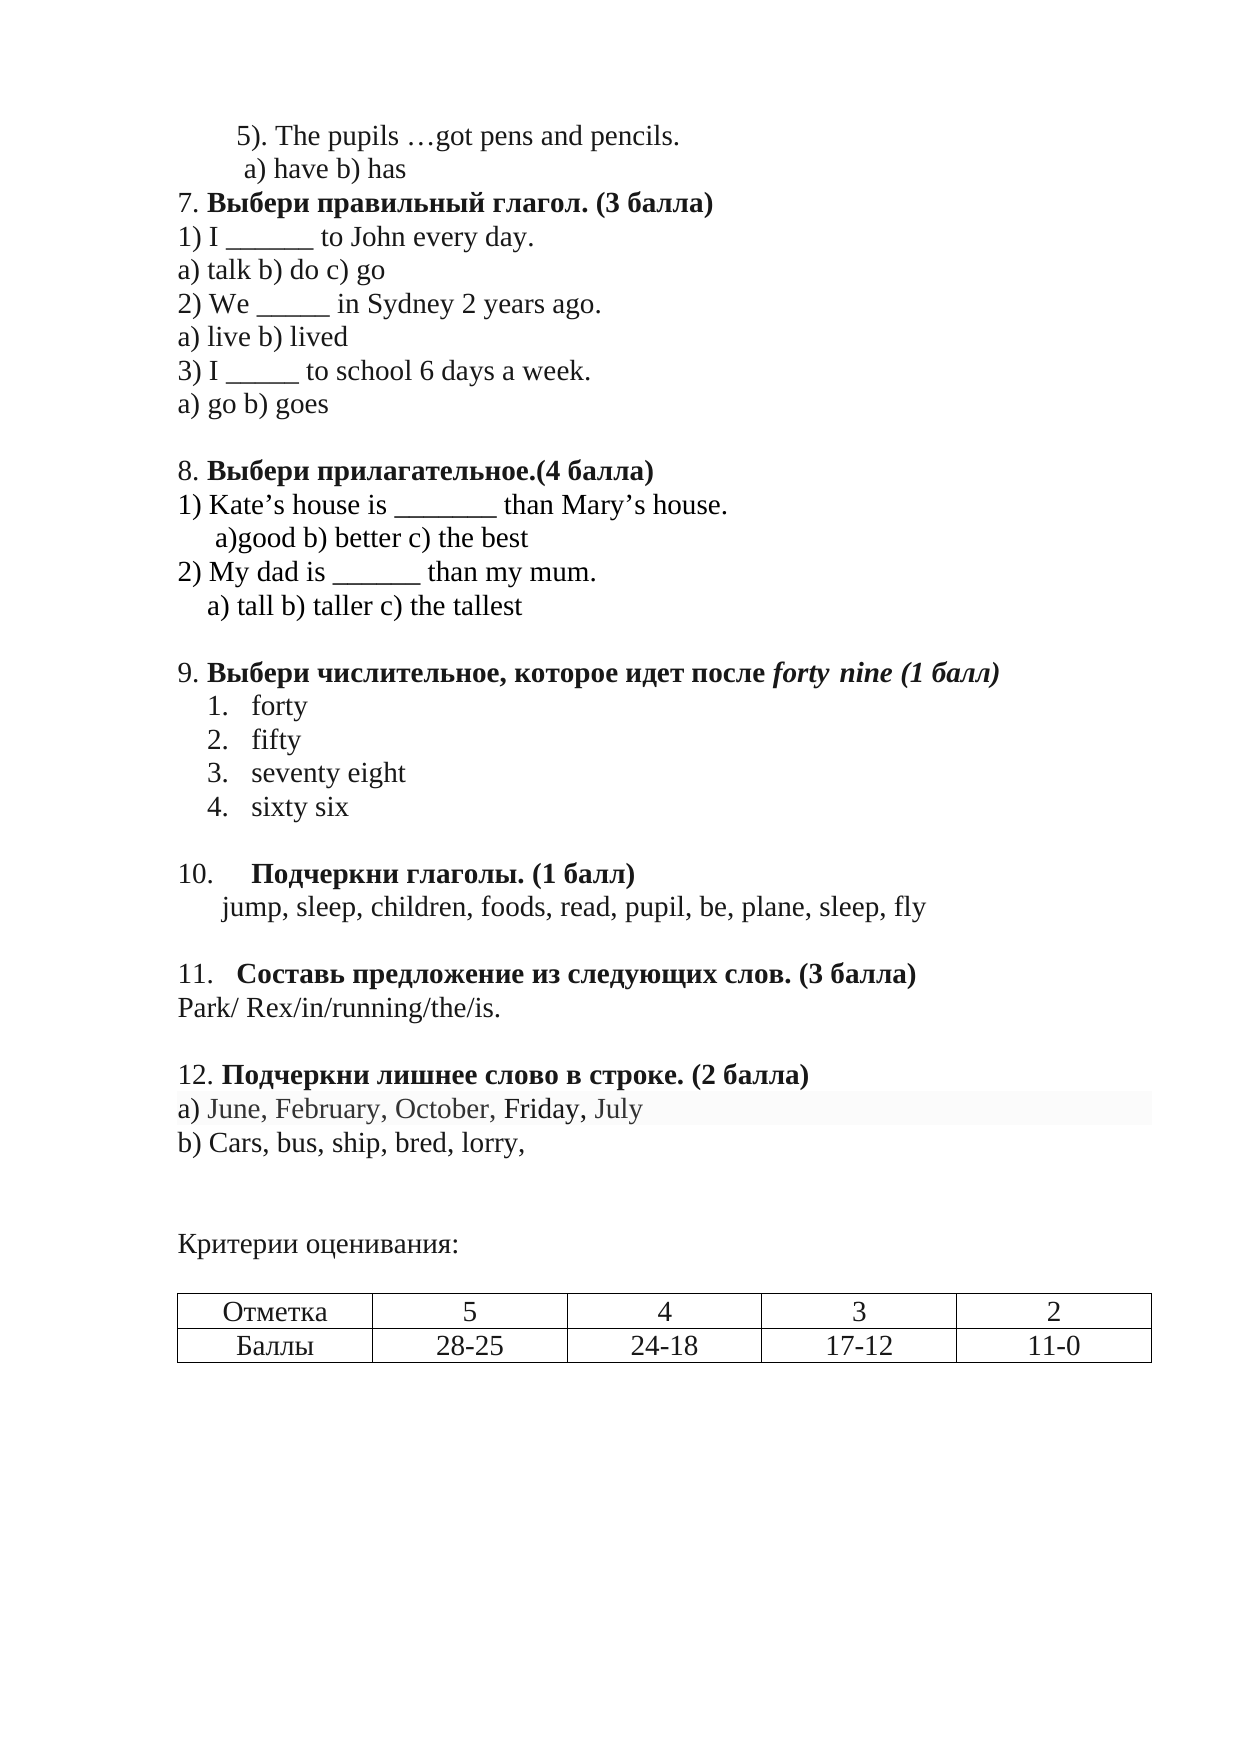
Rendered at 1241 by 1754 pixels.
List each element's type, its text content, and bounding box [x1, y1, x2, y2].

list forty [207, 688, 1152, 722]
text 5). The pupils …got pens and pencils. [222, 118, 1152, 152]
list Выбери числительное, которое идет после forty nine (1 балл) [177, 655, 1152, 688]
table_header 4 [568, 1294, 761, 1327]
table_header 3 [762, 1294, 956, 1327]
text a) talk b) do c) go [177, 252, 1152, 286]
text а)good b) better c) the best [215, 521, 1152, 554]
table_cell 17-12 [762, 1329, 956, 1362]
list seventy eight [177, 755, 1152, 789]
text jump, sleep, children, foods, read, pupil, be, plane, sleep, fly [222, 889, 1152, 923]
text a) tall b) taller c) the tallest [177, 588, 1152, 621]
text 2) My dad is ______ than my mum. [177, 554, 1152, 588]
text а) June, February, October, Friday, July [177, 1091, 1152, 1125]
table_header 2 [957, 1294, 1151, 1327]
table_header Отметка [178, 1294, 372, 1327]
text 1) Kate’s house is _______ than Mary’s house. [177, 487, 1152, 521]
text 3) I _____ to school 6 days a week. [177, 353, 1152, 386]
table_header 5 [373, 1294, 567, 1327]
list Выбери правильный глагол. (3 балла) [177, 185, 1152, 219]
text 2) We _____ in Sydney 2 years ago. [177, 286, 1152, 319]
table_cell 11-0 [957, 1329, 1151, 1362]
text b) Cars, bus, ship, bred, lorry, [177, 1125, 1152, 1159]
text 1) I ______ to John every day. [177, 219, 1152, 252]
table_cell 24-18 [568, 1329, 761, 1362]
list Выбери прилагательное.(4 балла) [177, 453, 1152, 487]
list Подчеркни глаголы. (1 балл) [177, 856, 1152, 889]
table_cell 28-25 [373, 1329, 567, 1362]
text Критерии оценивания: [177, 1226, 1152, 1259]
text Park/ Rex/in/running/the/is. [177, 990, 1152, 1024]
text a) have b) has [222, 152, 1152, 185]
list Подчеркни лишнее слово в строке. (2 балла) [177, 1057, 1152, 1091]
table_cell Баллы [178, 1329, 372, 1362]
text a) live b) lived [177, 319, 1152, 353]
list Составь предложение из следующих слов. (3 балла) [177, 957, 1152, 990]
list sixty six [177, 789, 1152, 822]
text a) go b) goes [177, 386, 1152, 420]
list fifty [177, 722, 1152, 755]
